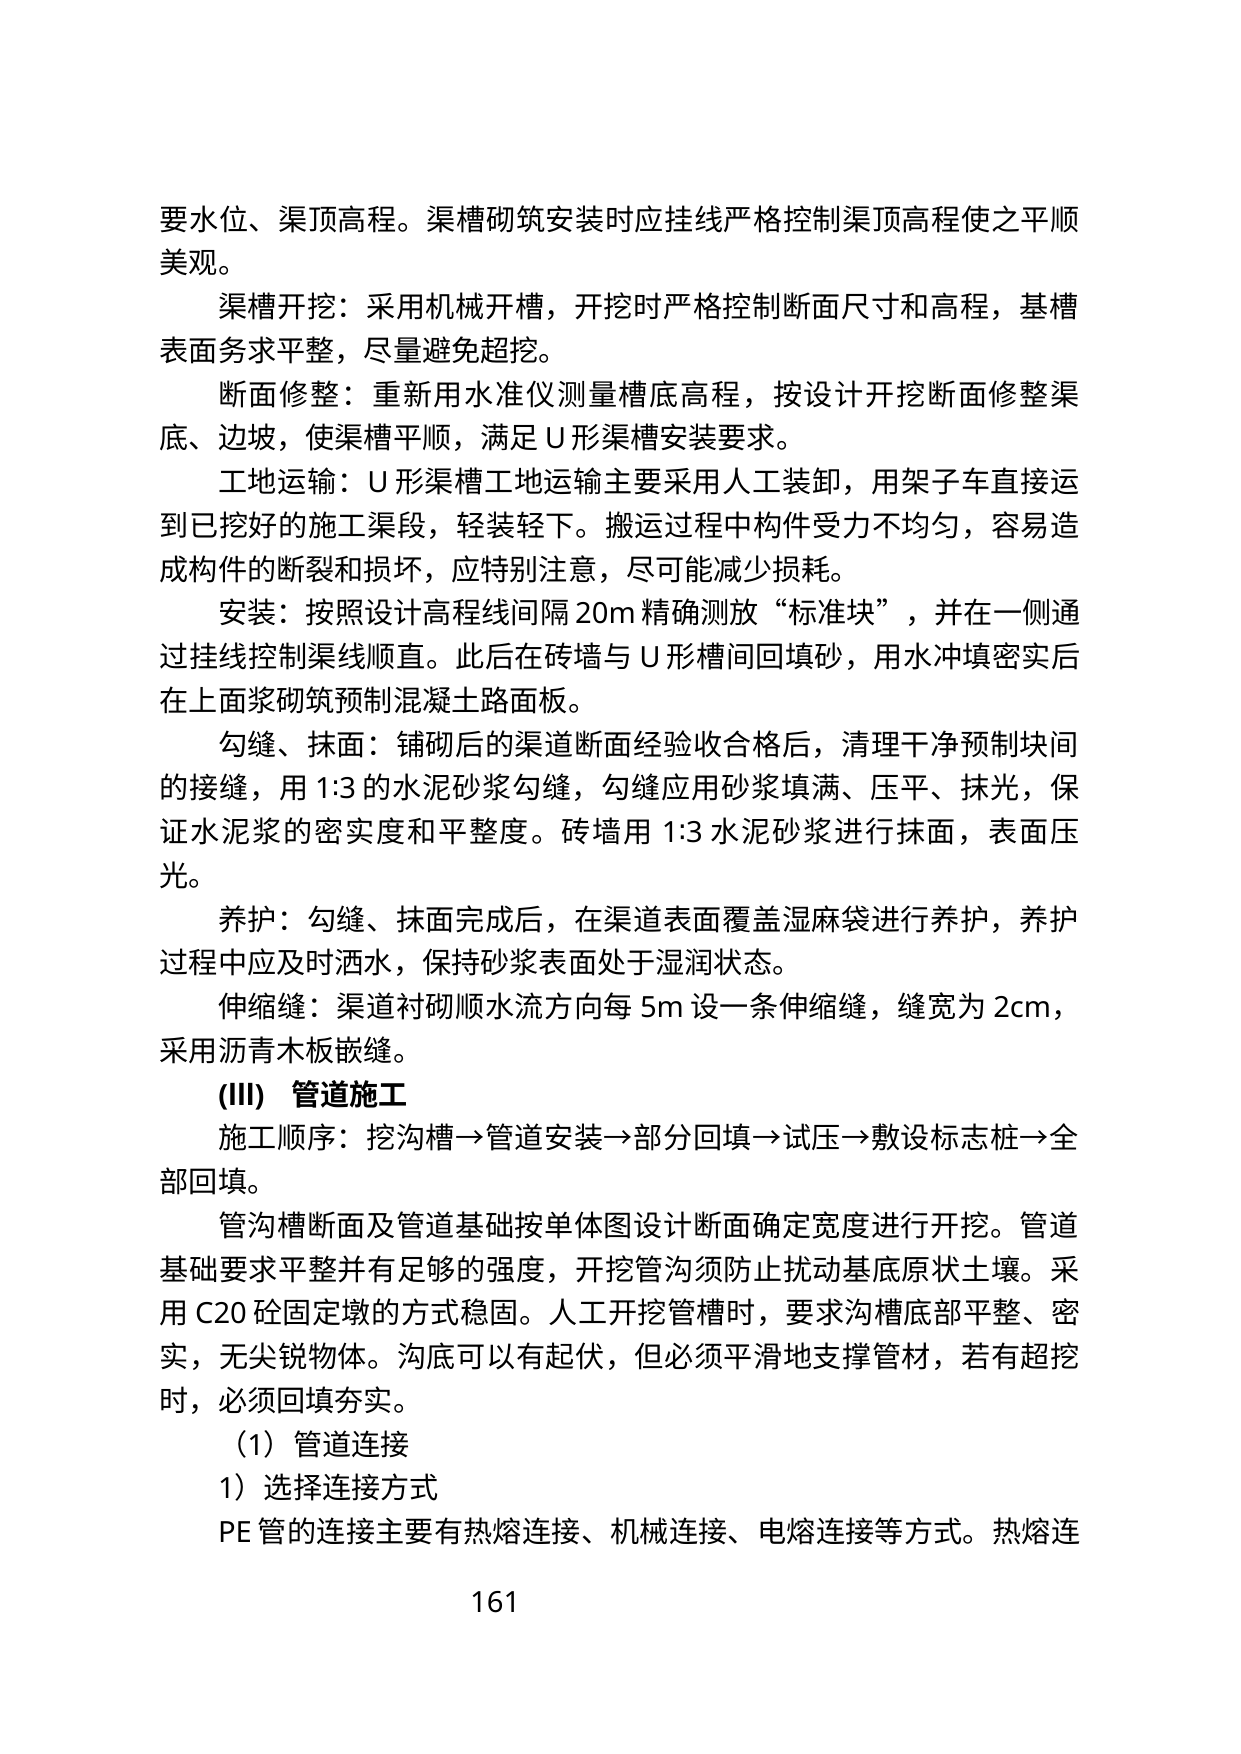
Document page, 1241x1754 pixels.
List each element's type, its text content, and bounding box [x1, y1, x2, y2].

text 工地运输：U形渠槽工地运输主要采用人工装卸，用架子车直接运到已挖好的施工渠段，轻装轻下。搬运过程中构件受力不均匀，容易造成构件的断裂和损坏，应特别注意，尽可能减少损耗。 [159, 458, 1081, 589]
text 伸缩缝：渠道衬砌顺水流方向每5m设一条伸缩缝，缝宽为2cm，采用沥青木板嵌缝。 [159, 983, 1081, 1070]
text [159, 195, 1081, 283]
text 1）选择连接方式 [159, 1464, 1081, 1508]
list 管道施工 [159, 1070, 1081, 1114]
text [159, 1508, 1081, 1551]
text 养护：勾缝、抹面完成后，在渠道表面覆盖湿麻袋进行养护，养护过程中应及时洒水，保持砂浆表面处于湿润状态。 [159, 895, 1081, 983]
text 勾缝、抹面：铺砌后的渠道断面经验收合格后，清理干净预制块间的接缝，用1∶3的水泥砂浆勾缝，勾缝应用砂浆填满、压平、抹光，保证水泥浆的密实度和平整度。砖墙用1∶3水泥砂浆进行抹面，表面压光。 [159, 720, 1081, 895]
text 施工顺序：挖沟槽→管道安装→部分回填→试压→敷设标志桩→全部回填。 [159, 1114, 1081, 1201]
text 安装：按照设计高程线间隔20m精确测放“标准块”，并在一侧通过挂线控制渠线顺直。此后在砖墙与U形槽间回填砂，用水冲填密实后在上面浆砌筑预制混凝土路面板。 [159, 589, 1081, 720]
text （1）管道连接 [159, 1420, 1081, 1464]
text 渠槽开挖：采用机械开槽，开挖时严格控制断面尺寸和高程，基槽表面务求平整，尽量避免超挖。 [159, 283, 1081, 370]
text 管沟槽断面及管道基础按单体图设计断面确定宽度进行开挖。管道基础要求平整并有足够的强度，开挖管沟须防止扰动基底原状土壤。采用C20砼固定墩的方式稳固。人工开挖管槽时，要求沟槽底部平整、密实，无尖锐物体。沟底可以有起伏，但必须平滑地支撑管材，若有超挖时，必须回填夯实。 [159, 1201, 1081, 1420]
text 断面修整：重新用水准仪测量槽底高程，按设计开挖断面修整渠底、边坡，使渠槽平顺，满足U形渠槽安装要求。 [159, 370, 1081, 458]
